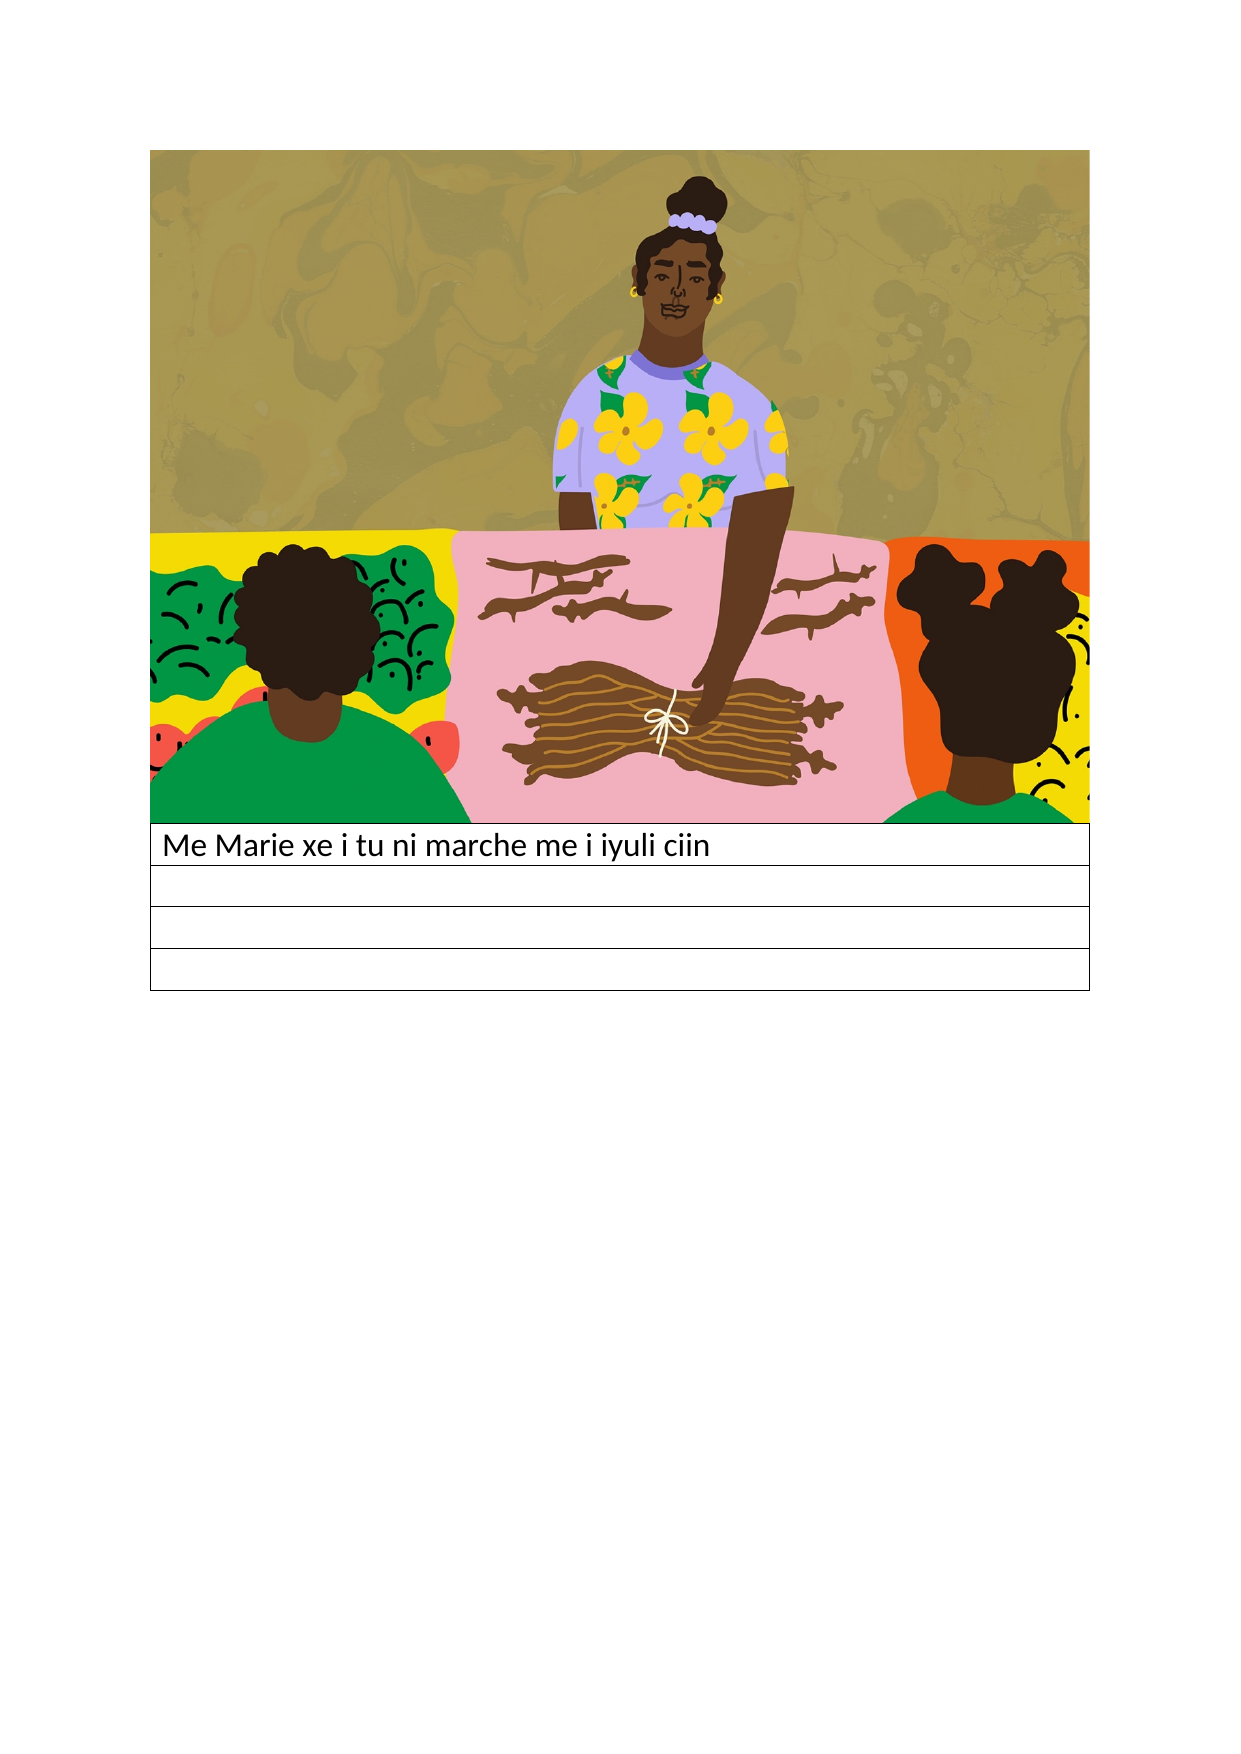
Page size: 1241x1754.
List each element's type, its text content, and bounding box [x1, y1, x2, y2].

table_header Me Marie xe i tu ni marche me i iyuli ciin [151, 824, 1089, 864]
table_cell [151, 907, 1089, 948]
table_cell [151, 949, 1089, 990]
table_cell [151, 866, 1089, 906]
picture [150, 150, 1090, 823]
